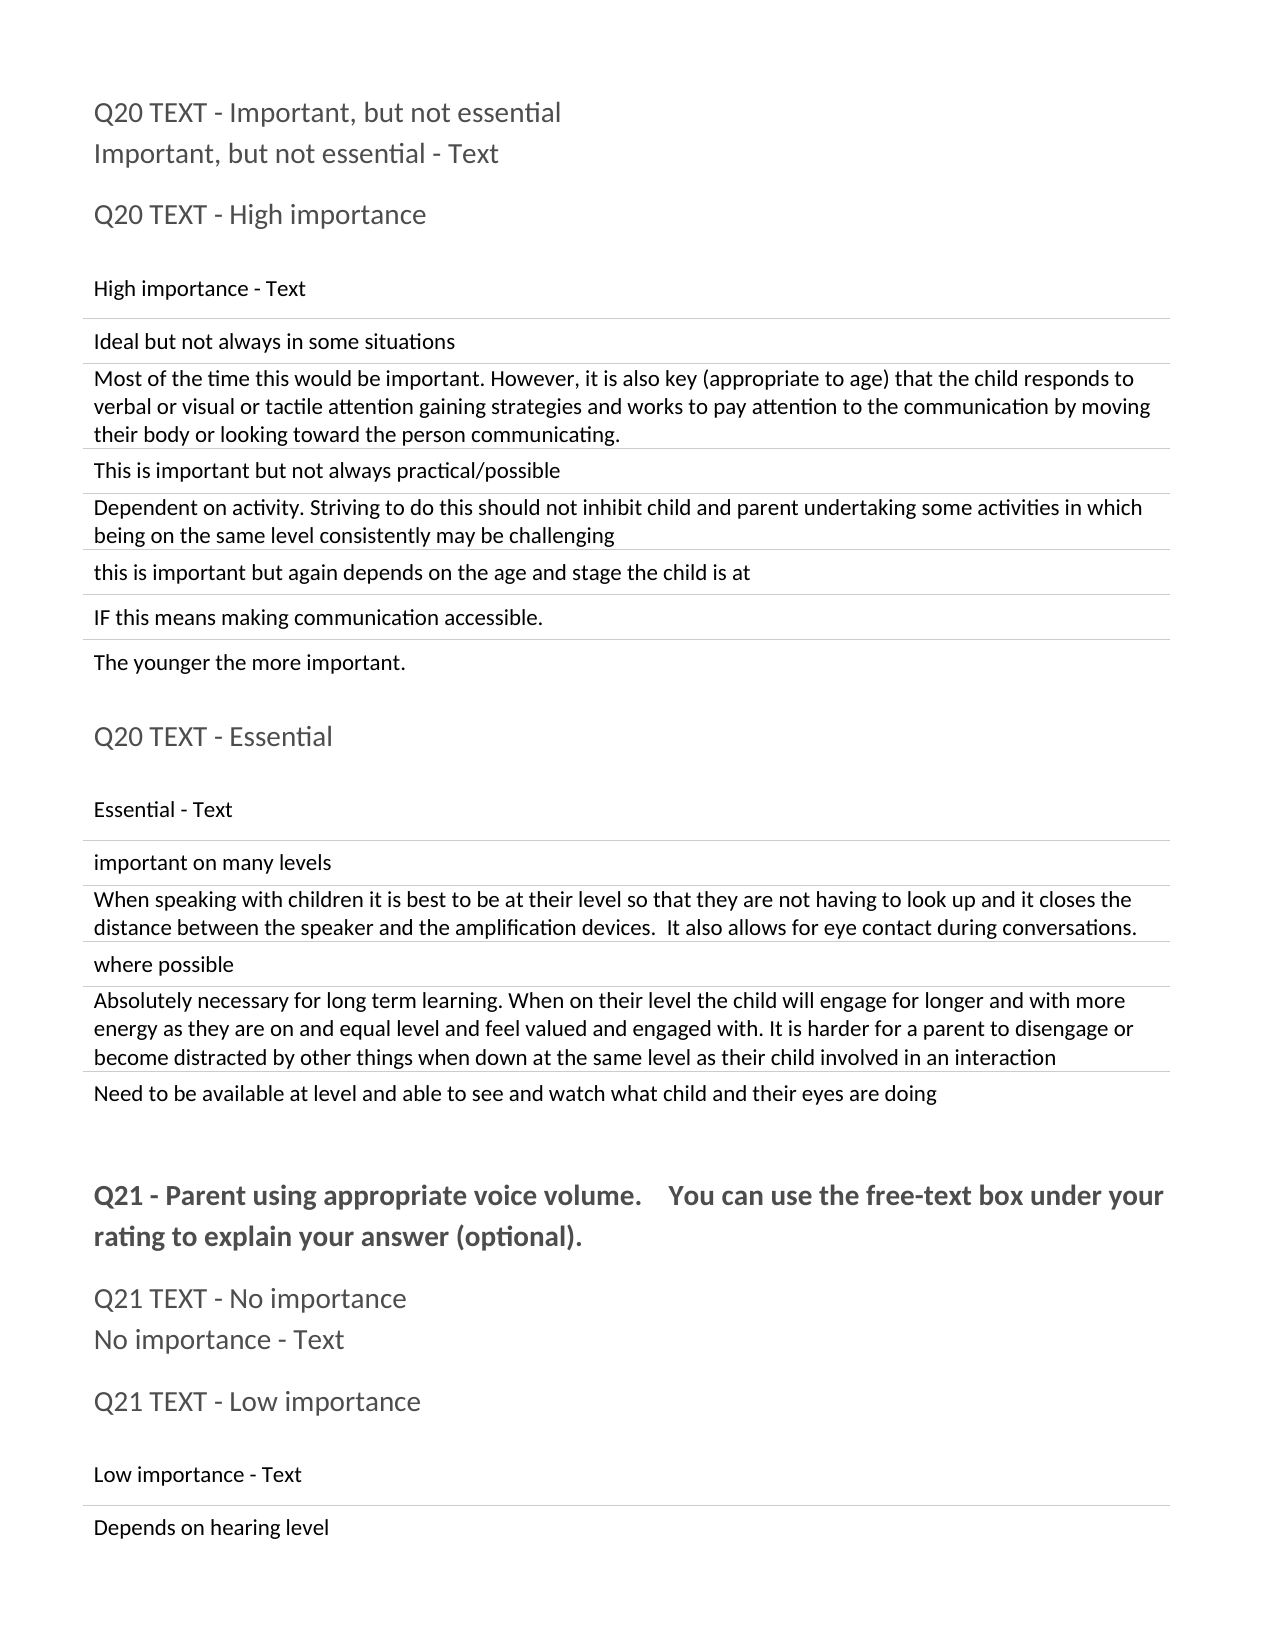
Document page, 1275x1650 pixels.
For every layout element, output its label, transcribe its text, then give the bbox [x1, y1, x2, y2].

table_cell IF this means making communication accessible. [83, 595, 1170, 639]
table_cell When speaking with children it is best to be at their level so that they are not having to look up and it closes the distance between the speaker and the amplification devices. It also allows for eye contact during conversations. [83, 886, 1170, 941]
table_cell This is important but not always practical/possible [83, 449, 1170, 493]
table_cell The younger the more important. [83, 640, 1170, 684]
table_header High importance - Text [83, 258, 1170, 318]
text Q21 - Parent using appropriate voice volume. You can use the free-text box under your rating to explain your answer (optional). [94, 1177, 1181, 1254]
table_cell Most of the time this would be important. However, it is also key (appropriate to age) that the child responds to verbal or visual or tactile attention gaining strategies and works to pay attention to the communication by moving their body or looking toward the person communicating. [83, 364, 1170, 448]
table_cell Need to be available at level and able to see and watch what child and their eyes are doing [83, 1072, 1170, 1116]
table_cell Ideal but not always in some situations [83, 319, 1170, 363]
table_cell Dependent on activity. Striving to do this should not inhibit child and parent undertaking some activities in which being on the same level consistently may be challenging [83, 494, 1170, 549]
table_header Low importance - Text [83, 1445, 1170, 1504]
table_cell where possible [83, 942, 1170, 986]
table_cell Depends on hearing level [83, 1506, 1170, 1549]
text Q20 TEXT - Essential [94, 684, 1181, 753]
table_header Essential - Text [83, 780, 1170, 839]
table_cell this is important but again depends on the age and stage the child is at [83, 550, 1170, 594]
text Q21 TEXT - Low importance [94, 1383, 1181, 1418]
table_cell important on many levels [83, 841, 1170, 884]
text Q20 TEXT - High importance [94, 196, 1181, 232]
table_cell Absolutely necessary for long term learning. When on their level the child will engage for longer and with more energy as they are on and equal level and feel valued and engaged with. It is harder for a parent to disengage or become distracted by other things when down at the same level as their child involved in an interaction [83, 987, 1170, 1071]
text Q20 TEXT - Important, but not essential Important, but not essential - Text [94, 94, 1181, 170]
text Q21 TEXT - No importance No importance - Text [94, 1280, 1181, 1357]
